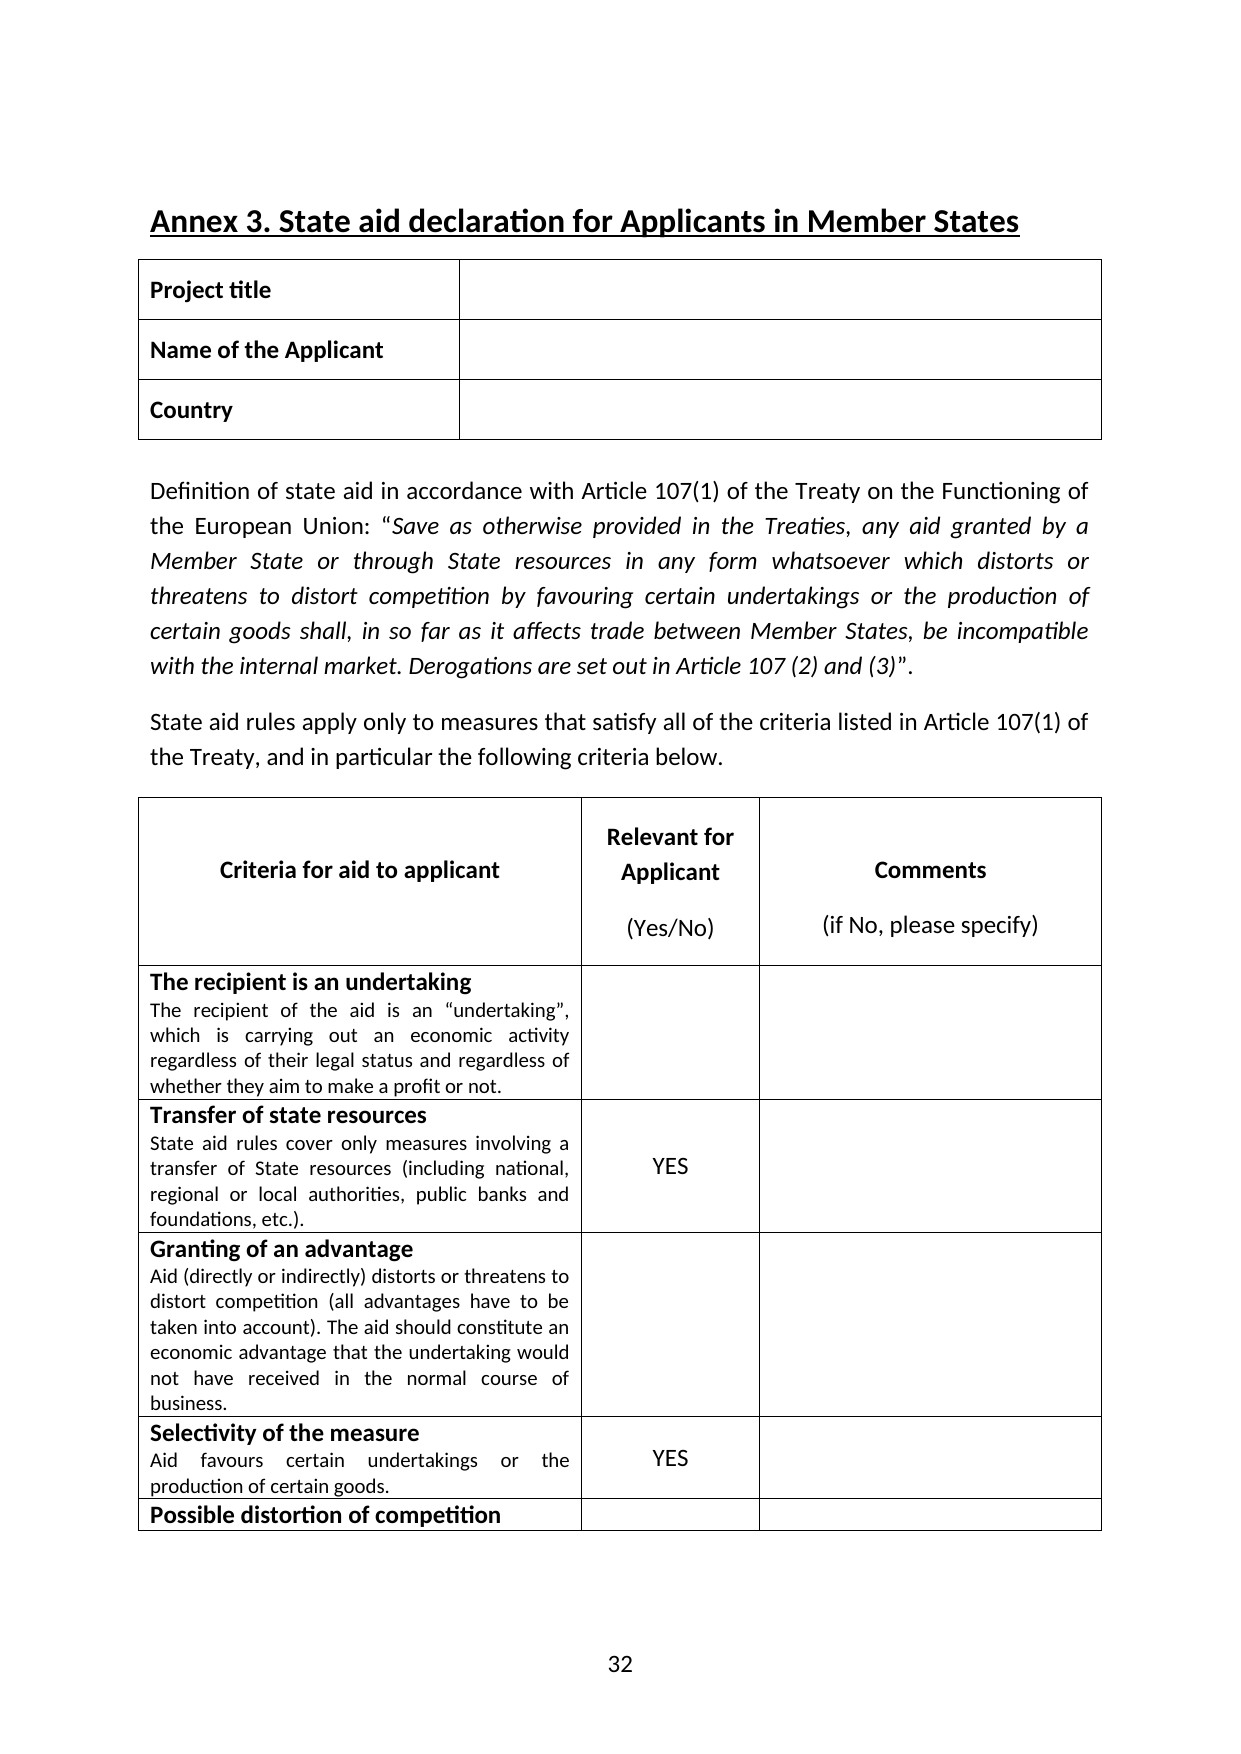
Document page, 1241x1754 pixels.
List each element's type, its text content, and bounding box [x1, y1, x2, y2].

table_header Project title [139, 260, 459, 319]
table_cell [582, 966, 759, 1098]
table_cell Selectivity of the measure Aid favours certain undertakings or the production of certain goods. [139, 1417, 581, 1498]
table_header [460, 260, 1101, 319]
table_cell Granting of an advantage Aid (directly or indirectly) distorts or threatens to distort competition (all advantages have to be taken into account). The aid should constitute an economic advantage that the undertaking would not have received in the normal course of business. [139, 1233, 581, 1416]
table_cell Name of the Applicant [139, 320, 459, 379]
table_header Comments (if No, please specify) [760, 798, 1101, 965]
table_header Criteria for aid to applicant [139, 798, 581, 965]
table_cell [760, 1233, 1101, 1416]
table_cell [760, 1417, 1101, 1498]
table_cell [582, 1233, 759, 1416]
subtitle Annex 3. State aid declaration for Applicants in Member States [150, 200, 1090, 241]
table_cell Transfer of state resources State aid rules cover only measures involving a transfer of State resources (including national, regional or local authorities, public banks and foundations, etc.). [139, 1100, 581, 1232]
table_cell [139, 1499, 581, 1530]
table_cell The recipient is an undertaking The recipient of the aid is an “undertaking”, which is carrying out an economic activity regardless of their legal status and regardless of whether they aim to make a profit or not. [139, 966, 581, 1098]
table_cell [460, 320, 1101, 379]
table_cell [760, 966, 1101, 1098]
text Definition of state aid in accordance with Article 107(1) of the Treaty on the Functioning of the European Union: “Save as otherwise provided in the Treaties, any aid granted by a Member State or through State resources in any form whatsoever which distorts or threatens to distort competition by favouring certain undertakings or the production of certain goods shall, in so far as it affects trade between Member States, be incompatible with the internal market. Derogations are set out in Article 107 (2) and (3)”. [150, 440, 1090, 681]
text State aid rules apply only to measures that satisfy all of the criteria listed in Article 107(1) of the Treaty, and in particular the following criteria below. [150, 706, 1090, 772]
table_cell YES [582, 1100, 759, 1232]
table_cell Country [139, 380, 459, 439]
table_cell [460, 380, 1101, 439]
table_cell [582, 1499, 759, 1530]
table_cell [760, 1100, 1101, 1232]
table_cell [760, 1499, 1101, 1530]
table_cell YES [582, 1417, 759, 1498]
table_header Relevant for Applicant (Yes/No) [582, 798, 759, 965]
